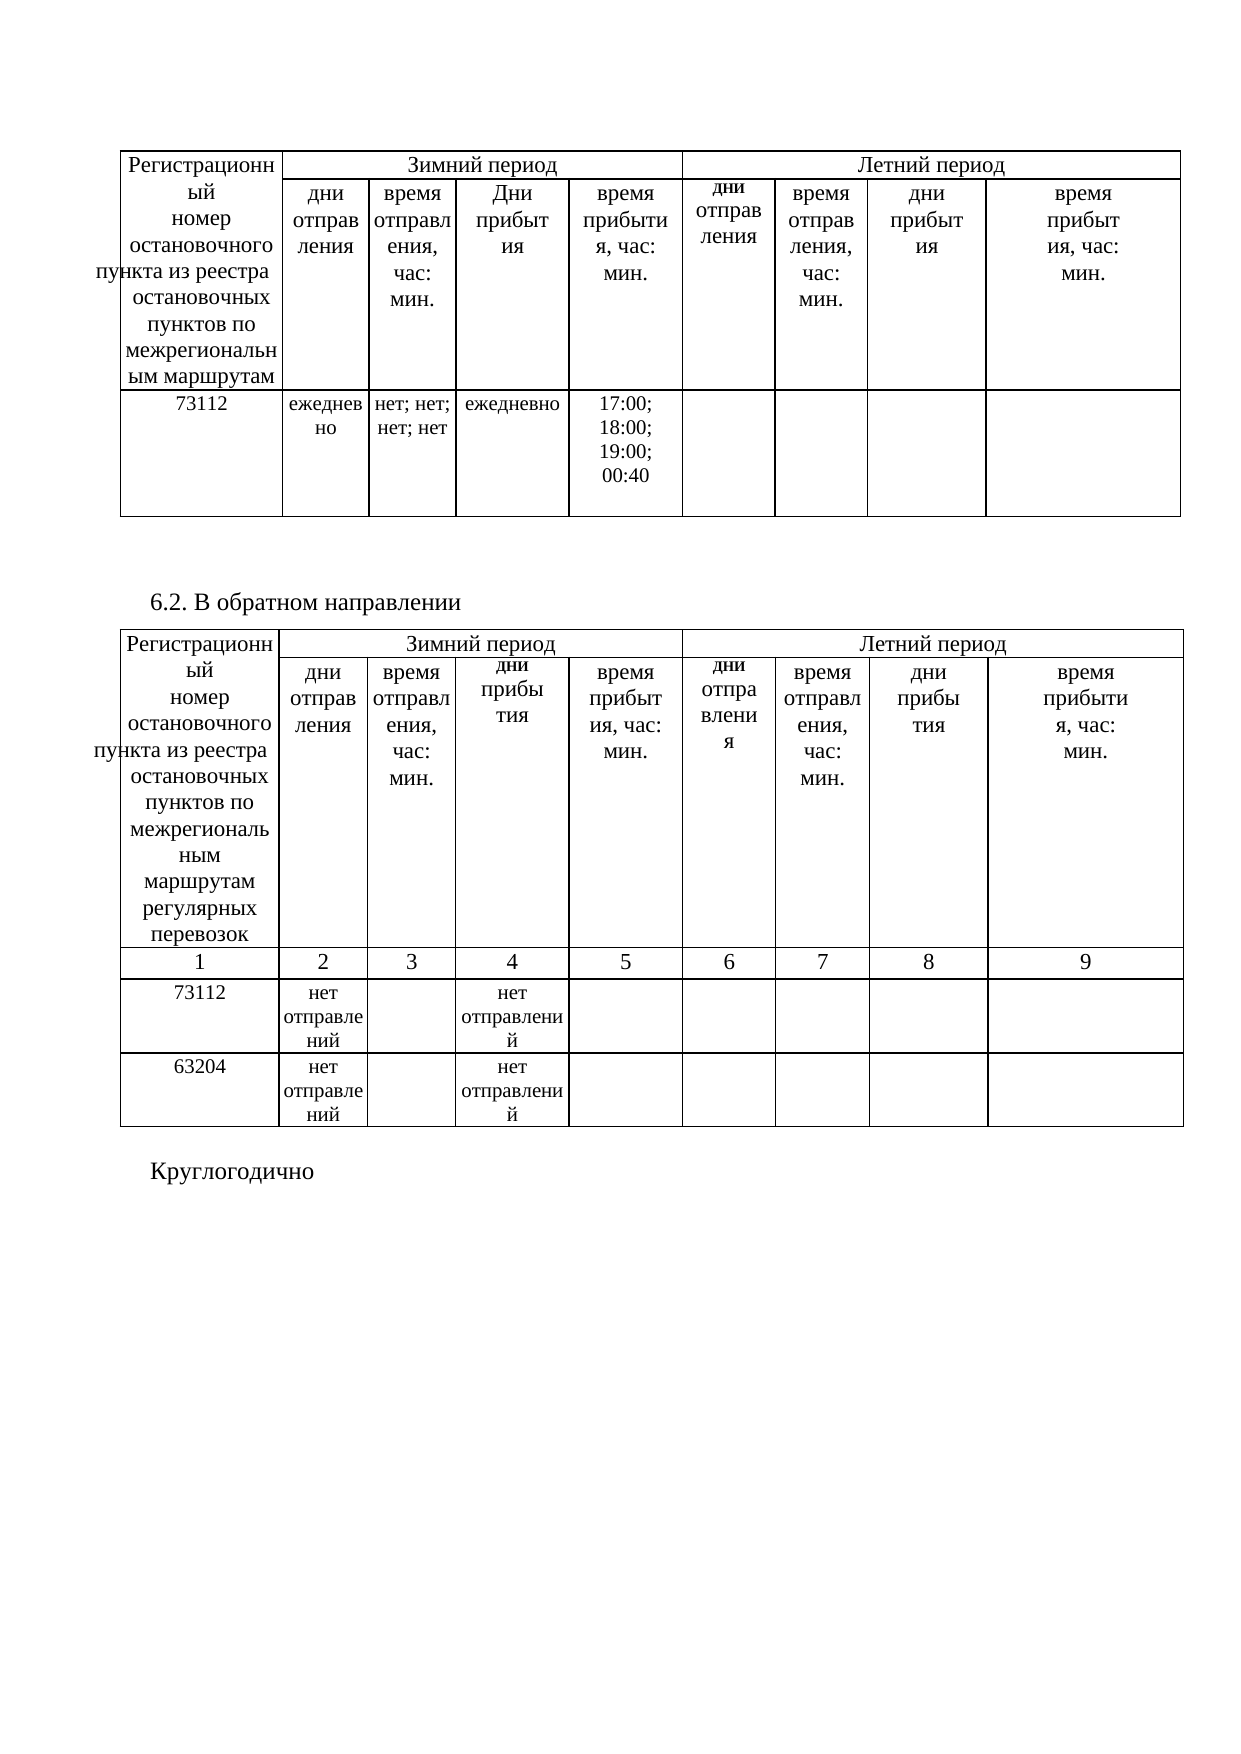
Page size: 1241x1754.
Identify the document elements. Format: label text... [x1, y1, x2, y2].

table_cell время отправл ения, час: мин. [370, 180, 455, 389]
table_cell дни отправ ления [280, 658, 367, 946]
table_cell ДНИ прибы тия [456, 658, 568, 946]
table_header Регистрационный номер остановочного пункта из реестра остановочных пунктов по межрегиональным маршрутам регулярных перевозок [121, 630, 278, 946]
table_cell время прибыт ия, час: мин. [570, 658, 682, 946]
table_cell [683, 1054, 775, 1126]
table_cell [776, 391, 867, 516]
table_cell [989, 980, 1183, 1052]
table_cell 1 [121, 948, 278, 978]
table_cell время отправ ления, час: мин. [776, 180, 867, 389]
table_cell 8 [870, 948, 987, 978]
table_cell 9 [989, 948, 1183, 978]
table_cell 3 [368, 948, 455, 978]
table_cell 7 [776, 948, 869, 978]
table_cell ДНИ отпра влени я [683, 658, 775, 946]
table_header Зимний период [280, 630, 682, 657]
table_cell [683, 980, 775, 1052]
table_cell Дни прибыт ия [457, 180, 568, 389]
table_cell [683, 391, 774, 516]
table_cell ДНИ отправ ления [683, 180, 774, 389]
table_cell 73112 [121, 980, 278, 1052]
table_cell [776, 1054, 869, 1126]
text 6.2. В обратном направлении [150, 587, 1090, 616]
text Круглогодично [150, 1156, 1090, 1185]
table_cell нет; нет; нет; нет [370, 391, 455, 516]
table_cell 5 [570, 948, 682, 978]
table_cell 73112 [121, 391, 282, 516]
table_header Зимний период [283, 152, 682, 178]
table_cell [989, 1054, 1183, 1126]
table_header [121, 152, 282, 389]
table_cell [570, 980, 682, 1052]
table_cell [868, 391, 985, 516]
table_header Летний период [683, 152, 1180, 178]
table_cell нет отправлений [280, 1054, 367, 1126]
table_cell [870, 1054, 987, 1126]
table_cell [987, 391, 1180, 516]
table_cell 17:00; 18:00; 19:00; 00:40 [570, 391, 682, 516]
table_cell время прибыти я, час: мин. [989, 658, 1183, 946]
table_cell [570, 1054, 682, 1126]
table_cell нет отправлений [456, 1054, 568, 1126]
table_cell 4 [456, 948, 568, 978]
table_cell дни отправ ления [283, 180, 368, 389]
table_cell нет отправлений [456, 980, 568, 1052]
table_cell 63204 [121, 1054, 278, 1126]
table_cell время прибыти я, час: мин. [570, 180, 682, 389]
table_cell время отправл ения, час: мин. [368, 658, 455, 946]
table_cell [776, 980, 869, 1052]
table_cell [368, 1054, 455, 1126]
table_cell нет отправлений [280, 980, 367, 1052]
table_cell 2 [280, 948, 367, 978]
table_cell [870, 980, 987, 1052]
table_cell 6 [683, 948, 775, 978]
table_header Летний период [683, 630, 1183, 657]
table_cell время прибыт ия, час: мин. [987, 180, 1180, 389]
table_cell ежедневно [283, 391, 368, 516]
table_cell дни прибы тия [870, 658, 987, 946]
table_cell время отправл ения, час: мин. [776, 658, 869, 946]
table_cell ежедневно [457, 391, 568, 516]
table_cell [368, 980, 455, 1052]
table_cell дни прибыт ия [868, 180, 985, 389]
